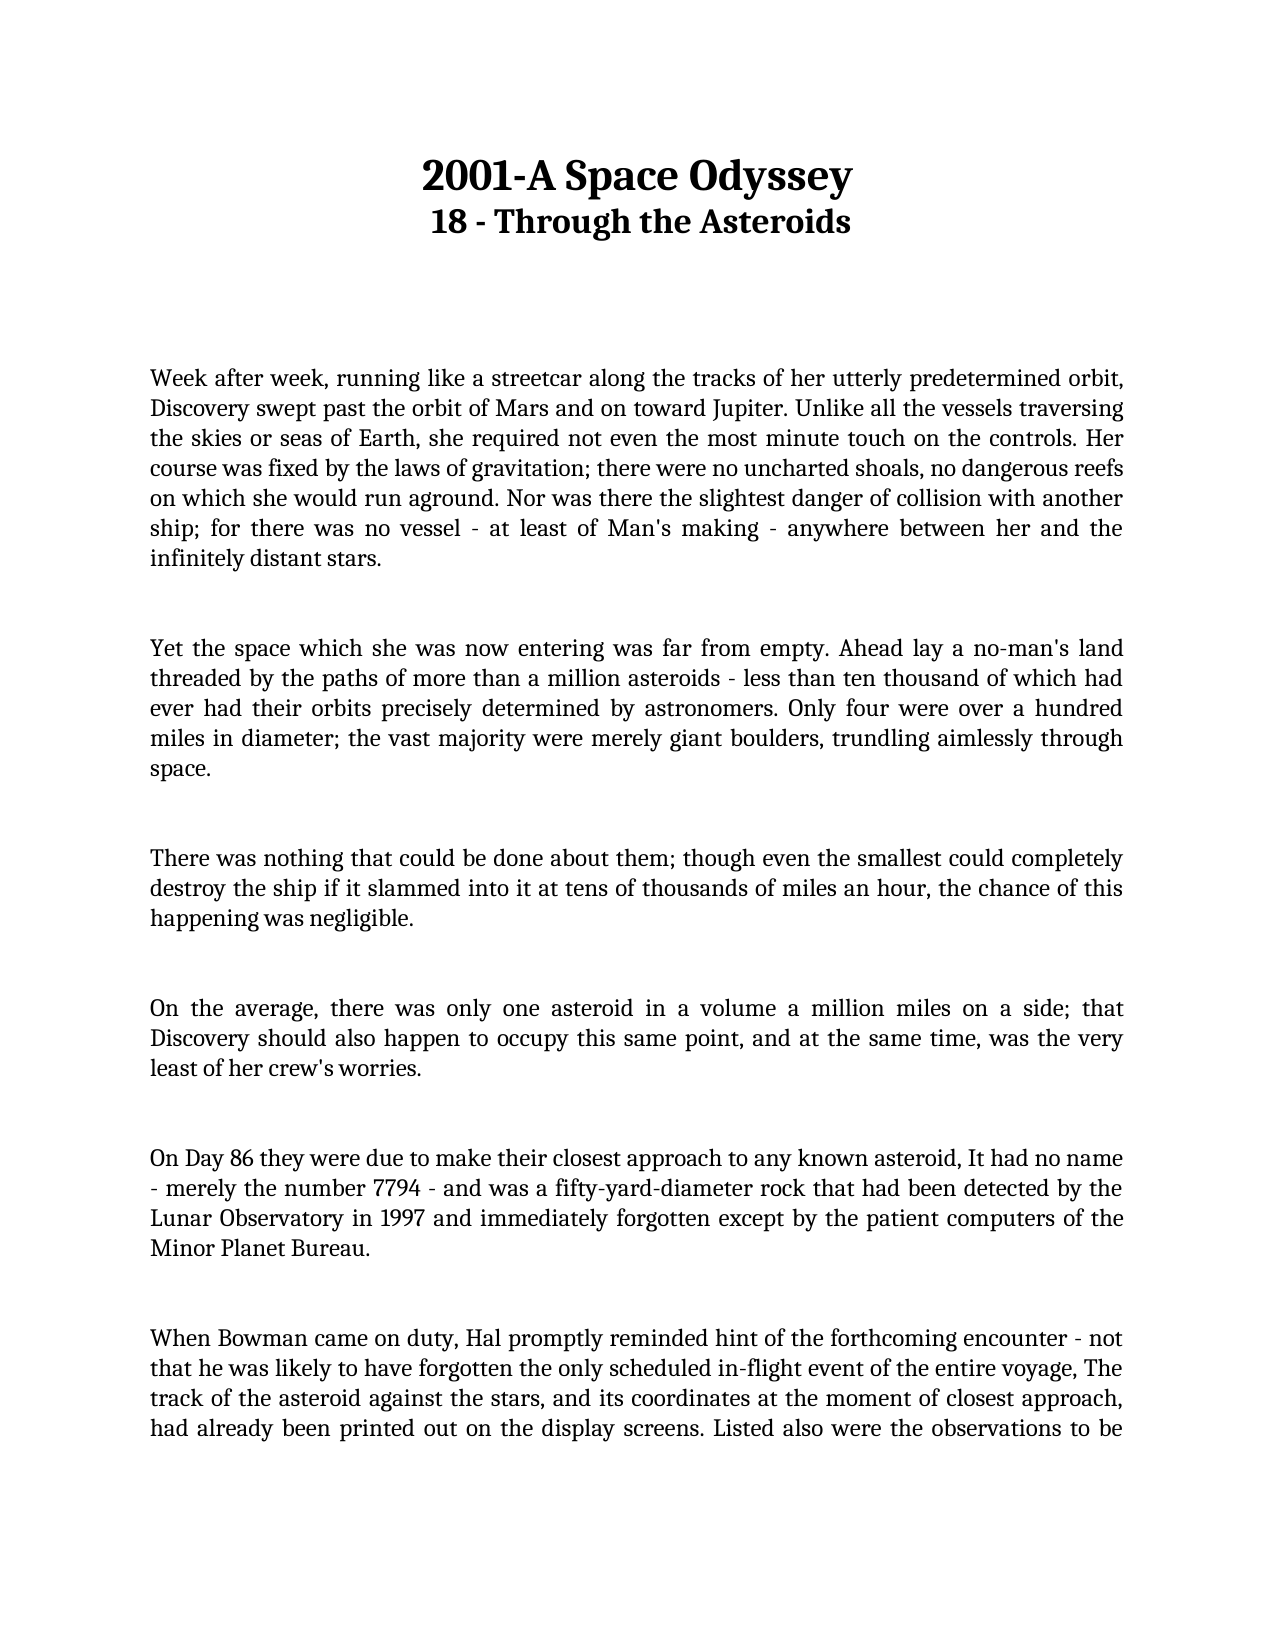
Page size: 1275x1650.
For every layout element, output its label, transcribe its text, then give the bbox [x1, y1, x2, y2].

text There was nothing that could be done about them; though even the smallest could completely destroy the ship if it slammed into it at tens of thousands of miles an hour, the chance of this happening was negligible. [150, 842, 1125, 932]
text Week after week, running like a streetcar along the tracks of her utterly predetermined orbit, Discovery swept past the orbit of Mars and on toward Jupiter. Unlike all the vessels traversing the skies or seas of Earth, she required not even the most minute touch on the controls. Her course was fixed by the laws of gravitation; there were no uncharted shoals, no dangerous reefs on which she would run aground. Nor was there the slightest danger of collision with another ship; for there was no vessel - at least of Man's making - anywhere between her and the infinitely distant stars. [150, 362, 1125, 572]
text 2001-A Space Odyssey [150, 150, 1125, 202]
text Yet the space which she was now entering was far from empty. Ahead lay a no-man's land threaded by the paths of more than a million asteroids - less than ten thousand of which had ever had their orbits precisely determined by astronomers. Only four were over a hundred miles in diameter; the vast majority were merely giant boulders, trundling aimlessly through space. [150, 632, 1125, 782]
text 18 - Through the Asteroids [150, 202, 1125, 242]
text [150, 1322, 1125, 1442]
text On the average, there was only one asteroid in a volume a million miles on a side; that Discovery should also happen to occupy this same point, and at the same time, was the very least of her crew's worries. [150, 992, 1125, 1082]
text On Day 86 they were due to make their closest approach to any known asteroid, It had no name - merely the number 7794 - and was a fifty-yard-diameter rock that had been detected by the Lunar Observatory in 1997 and immediately forgotten except by the patient computers of the Minor Planet Bureau. [150, 1142, 1125, 1262]
